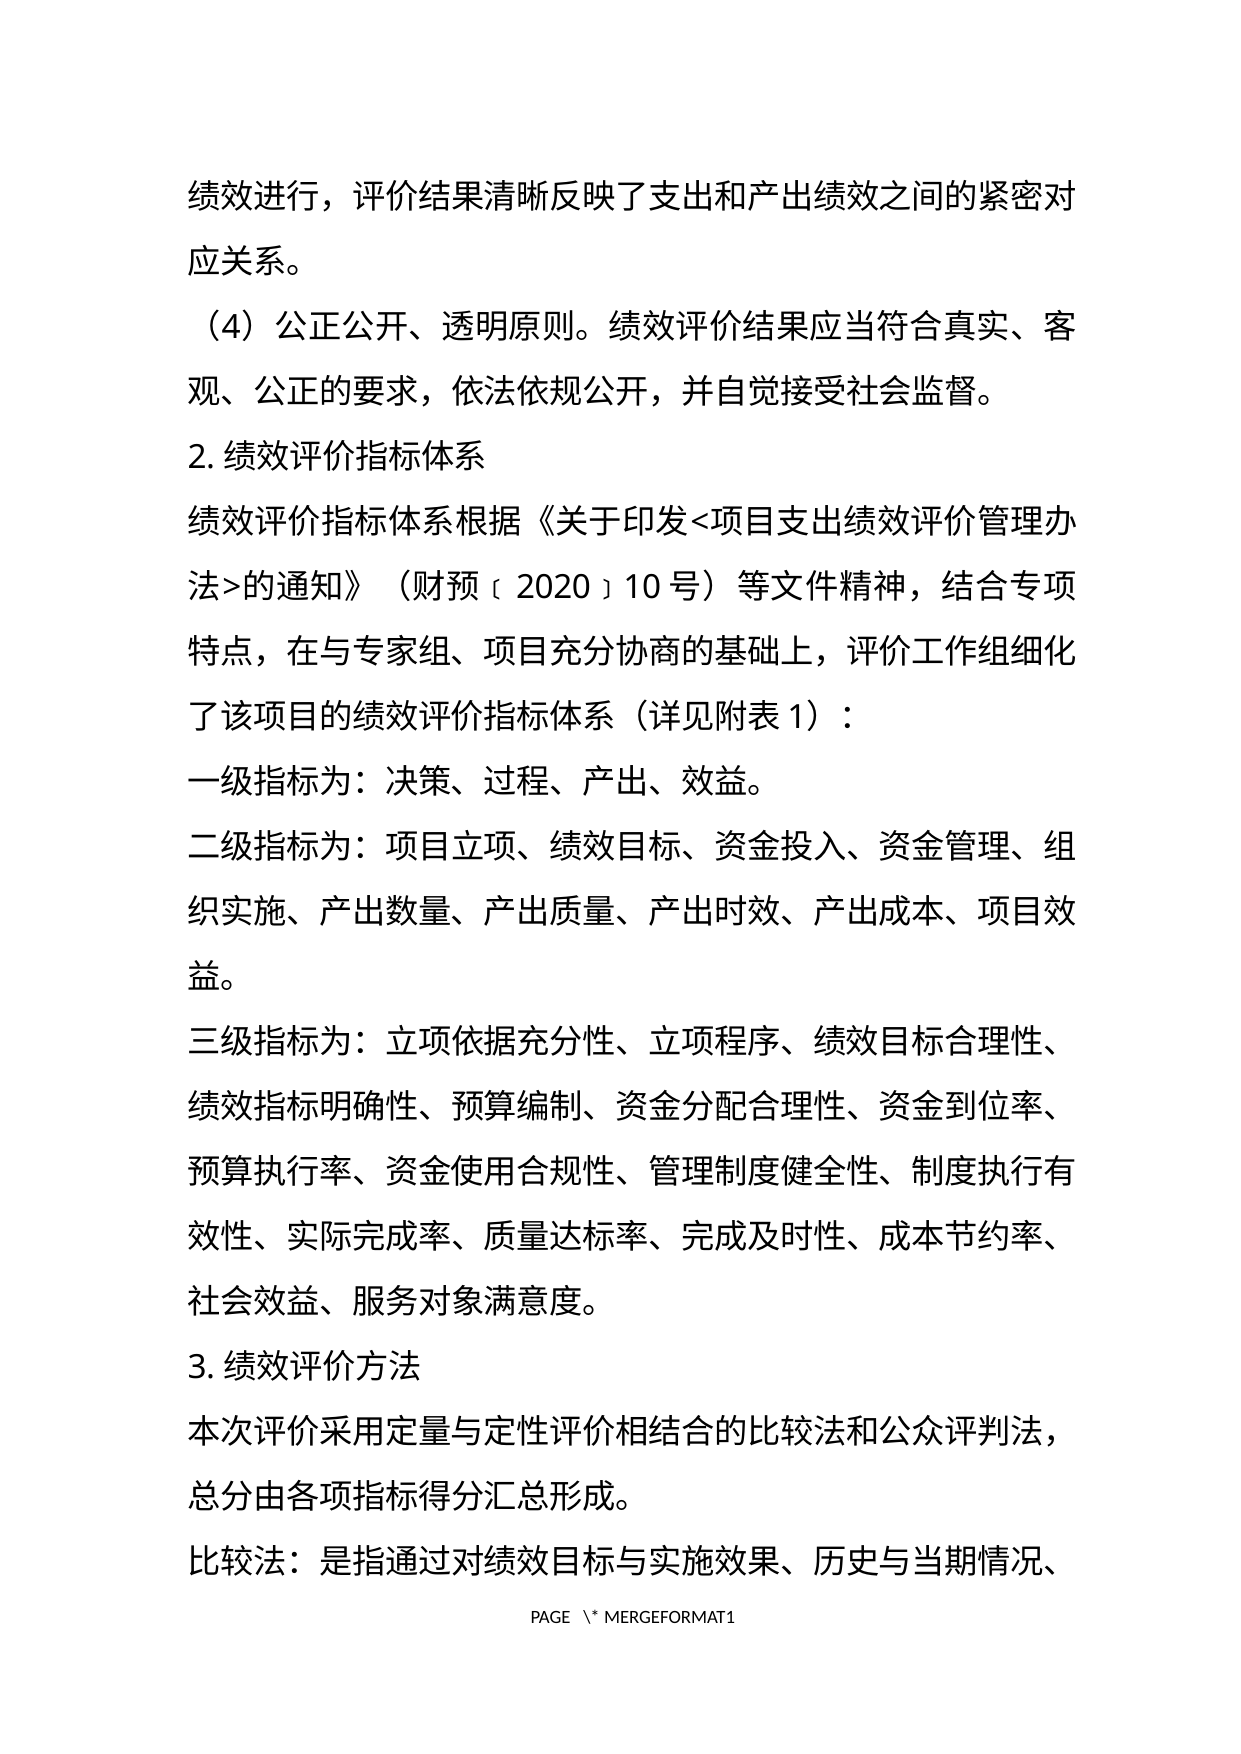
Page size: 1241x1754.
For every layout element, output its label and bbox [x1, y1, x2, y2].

text [187, 162, 1078, 1592]
